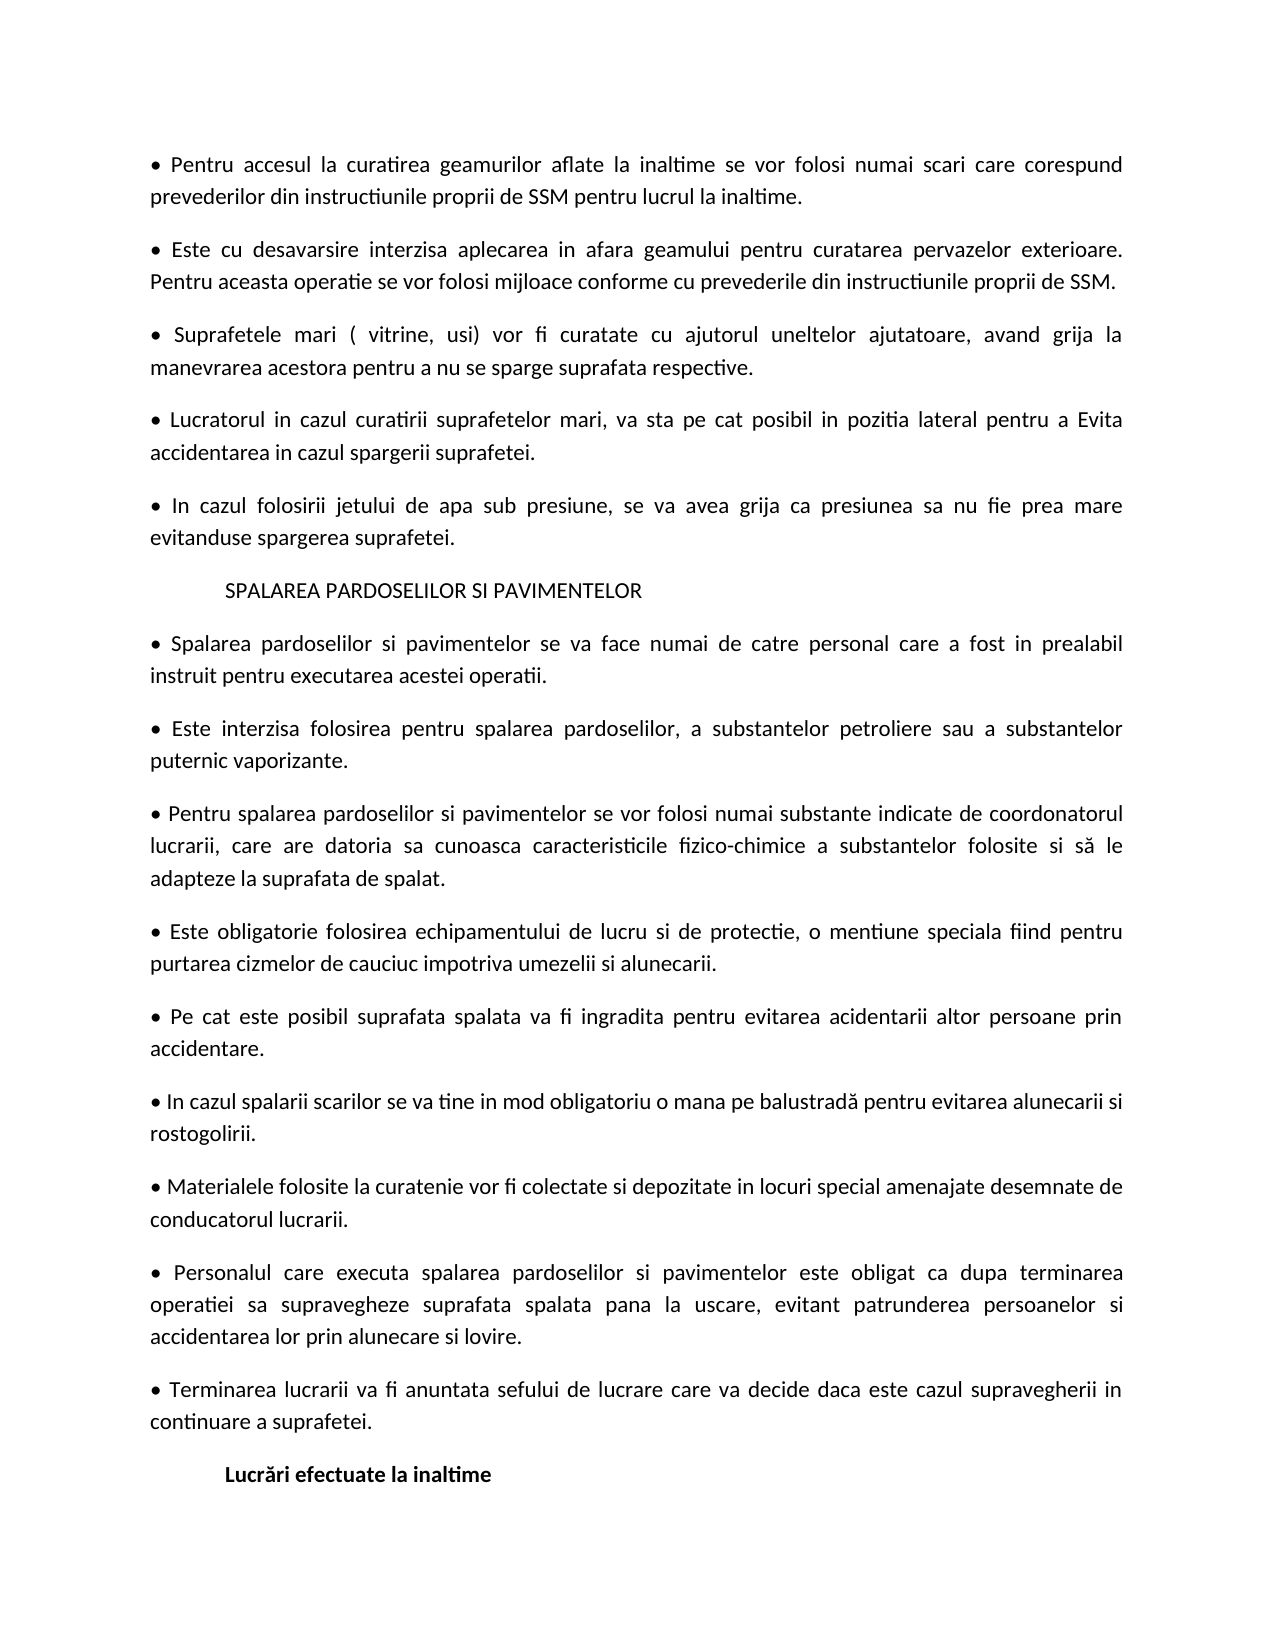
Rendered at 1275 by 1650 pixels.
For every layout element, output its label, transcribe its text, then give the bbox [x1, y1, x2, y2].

text • Pentru spalarea pardoselilor si pavimentelor se vor folosi numai substante indicate de coordonatorul lucrarii, care are datoria sa cunoasca caracteristicile fizico-chimice a substantelor folosite si să le adapteze la suprafata de spalat. [150, 799, 1125, 892]
text • Este interzisa folosirea pentru spalarea pardoselilor, a substantelor petroliere sau a substantelor puternic vaporizante. [150, 714, 1125, 774]
text • Personalul care executa spalarea pardoselilor si pavimentelor este obligat ca dupa terminarea operatiei sa supravegheze suprafata spalata pana la uscare, evitant patrunderea persoanelor si accidentarea lor prin alunecare si lovire. [150, 1258, 1125, 1350]
text SPALAREA PARDOSELILOR SI PAVIMENTELOR [150, 576, 1125, 604]
text • Suprafetele mari ( vitrine, usi) vor fi curatate cu ajutorul uneltelor ajutatoare, avand grija la manevrarea acestora pentru a nu se sparge suprafata respective. [150, 320, 1125, 381]
text • Este obligatorie folosirea echipamentului de lucru si de protectie, o mentiune speciala fiind pentru purtarea cizmelor de cauciuc impotriva umezelii si alunecarii. [150, 917, 1125, 977]
text • Lucratorul in cazul curatirii suprafetelor mari, va sta pe cat posibil in pozitia lateral pentru a Evita accidentarea in cazul spargerii suprafetei. [150, 406, 1125, 466]
text • Pe cat este posibil suprafata spalata va fi ingradita pentru evitarea acidentarii altor persoane prin accidentare. [150, 1002, 1125, 1062]
text • Pentru accesul la curatirea geamurilor aflate la inaltime se vor folosi numai scari care corespund prevederilor din instructiunile proprii de SSM pentru lucrul la inaltime. [150, 150, 1125, 210]
text • Spalarea pardoselilor si pavimentelor se va face numai de catre personal care a fost in prealabil instruit pentru executarea acestei operatii. [150, 629, 1125, 689]
text • In cazul spalarii scarilor se va tine in mod obligatoriu o mana pe balustradă pentru evitarea alunecarii si rostogolirii. [150, 1087, 1125, 1147]
text • Terminarea lucrarii va fi anuntata sefului de lucrare care va decide daca este cazul supravegherii in continuare a suprafetei. [150, 1375, 1125, 1435]
text • In cazul folosirii jetului de apa sub presiune, se va avea grija ca presiunea sa nu fie prea mare evitanduse spargerea suprafetei. [150, 491, 1125, 551]
text • Materialele folosite la curatenie vor fi colectate si depozitate in locuri special amenajate desemnate de conducatorul lucrarii. [150, 1172, 1125, 1233]
text Lucrări efectuate la inaltime [150, 1460, 1125, 1488]
text • Este cu desavarsire interzisa aplecarea in afara geamului pentru curatarea pervazelor exterioare. Pentru aceasta operatie se vor folosi mijloace conforme cu prevederile din instructiunile proprii de SSM. [150, 235, 1125, 295]
